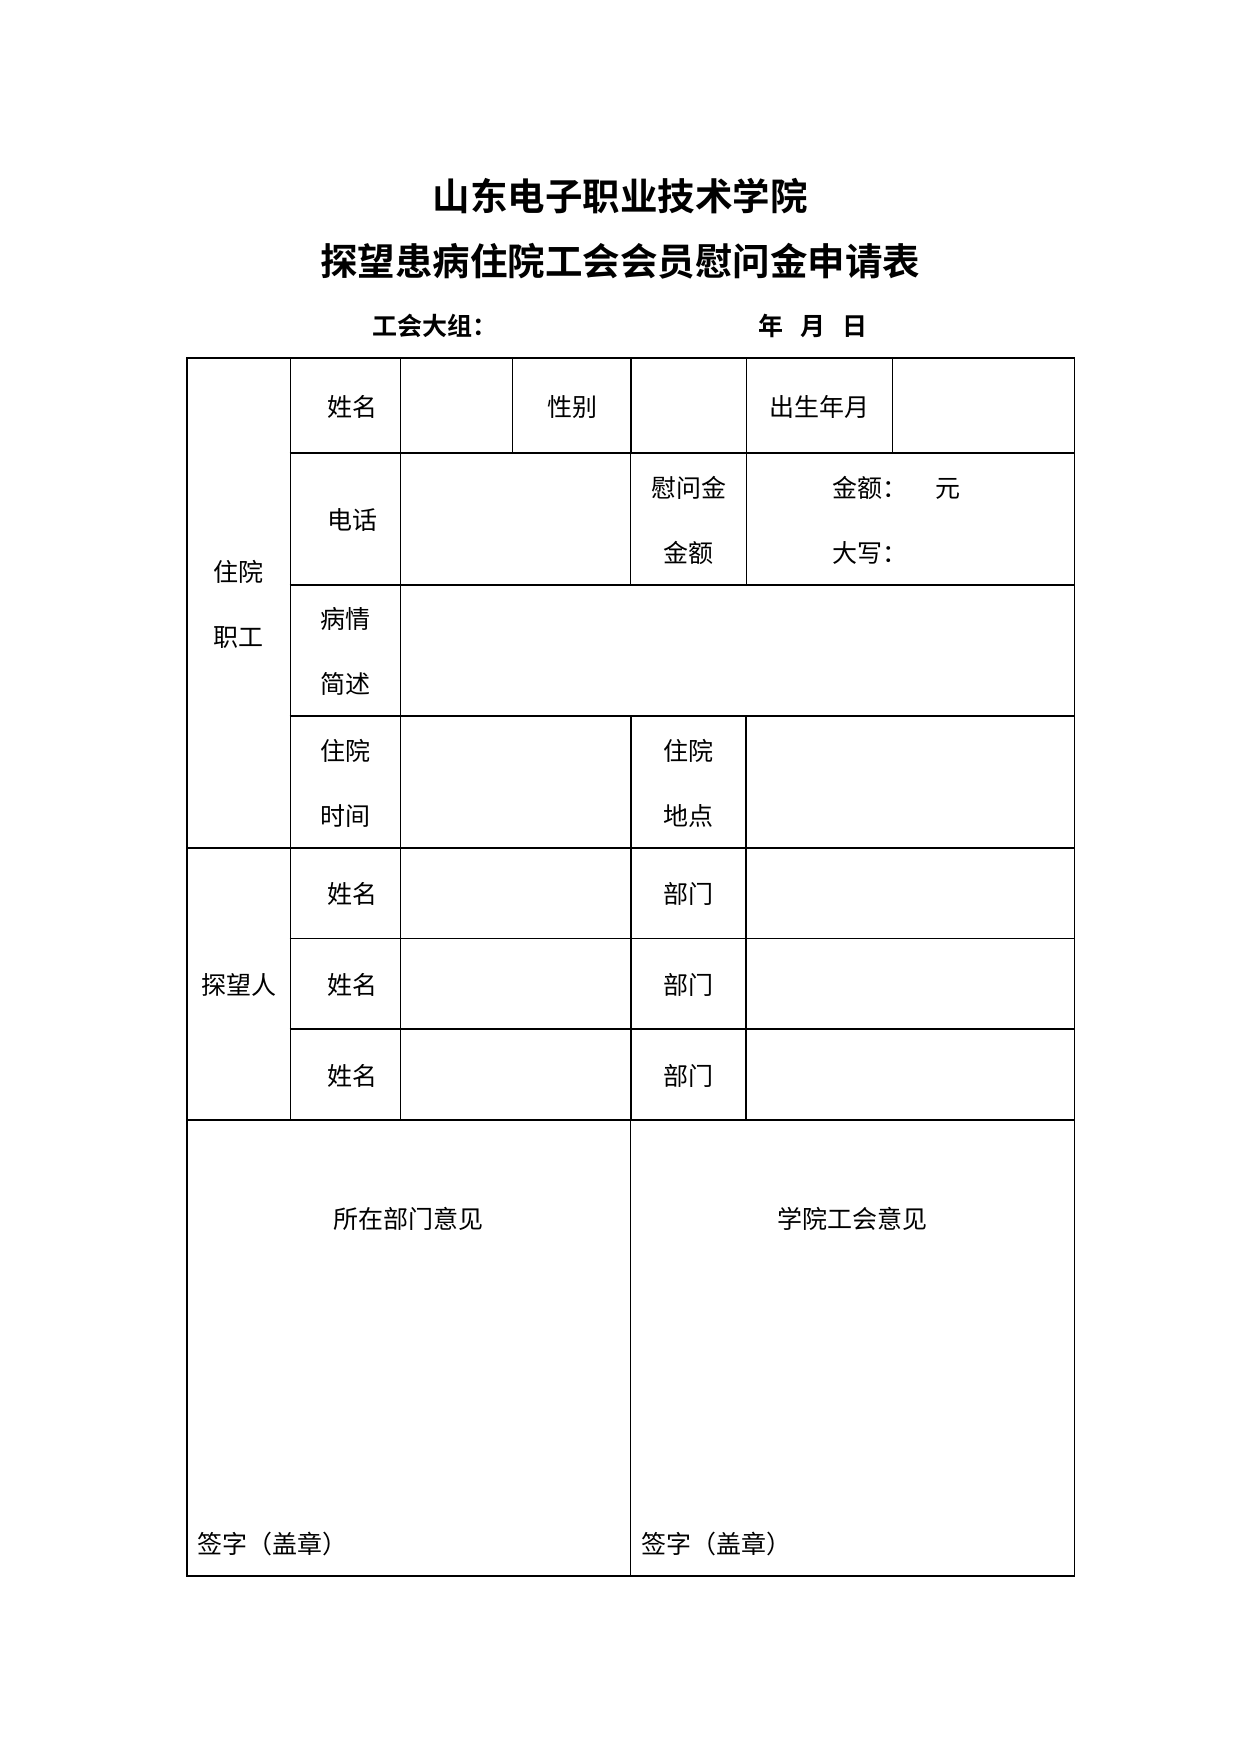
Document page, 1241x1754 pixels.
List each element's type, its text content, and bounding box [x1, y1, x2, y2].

text 探望患病住院工会会员慰问金申请表 [187, 227, 1053, 292]
table_cell 电话 [291, 454, 400, 584]
table_cell [747, 717, 1074, 847]
table_cell 学院工会意见 签字（盖章） 年 月 日 [631, 1121, 1074, 1575]
table_cell 部门 [632, 939, 745, 1028]
table_cell [747, 1030, 1074, 1119]
table_cell [401, 939, 630, 1028]
table_header [632, 359, 746, 452]
table_cell 探望人 [188, 849, 290, 1119]
table_cell 病情 简述 [291, 586, 400, 715]
table_cell [401, 586, 1074, 715]
table_cell 住院 时间 [291, 717, 400, 847]
table_cell 所在部门意见 签字（盖章） 年 月 日 [188, 1121, 630, 1575]
table_cell 姓名 [291, 849, 400, 938]
text 山东电子职业技术学院 [187, 162, 1053, 227]
table_cell 姓名 [291, 1030, 400, 1119]
table_header 出生年月 [747, 359, 892, 452]
table_header 姓名 [291, 359, 400, 452]
table_header [401, 359, 512, 452]
table_cell 住院 地点 [632, 717, 745, 847]
table_header 性别 [513, 359, 630, 452]
table_cell [401, 454, 630, 584]
table_cell [401, 849, 630, 938]
table_header [893, 359, 1074, 452]
table_cell [747, 939, 1074, 1028]
table_cell 金额： 元 大写： [747, 454, 1074, 584]
table_cell 部门 [632, 1030, 745, 1119]
table_header 住院 职工 [188, 359, 290, 847]
table_cell [747, 849, 1074, 938]
table_cell [401, 1030, 630, 1119]
table_cell 慰问金 金额 [631, 454, 746, 584]
table_cell [401, 717, 630, 847]
table_cell 姓名 [291, 939, 400, 1028]
table_cell 部门 [632, 849, 745, 938]
text 工会大组： 年 月 日 [187, 292, 1053, 357]
